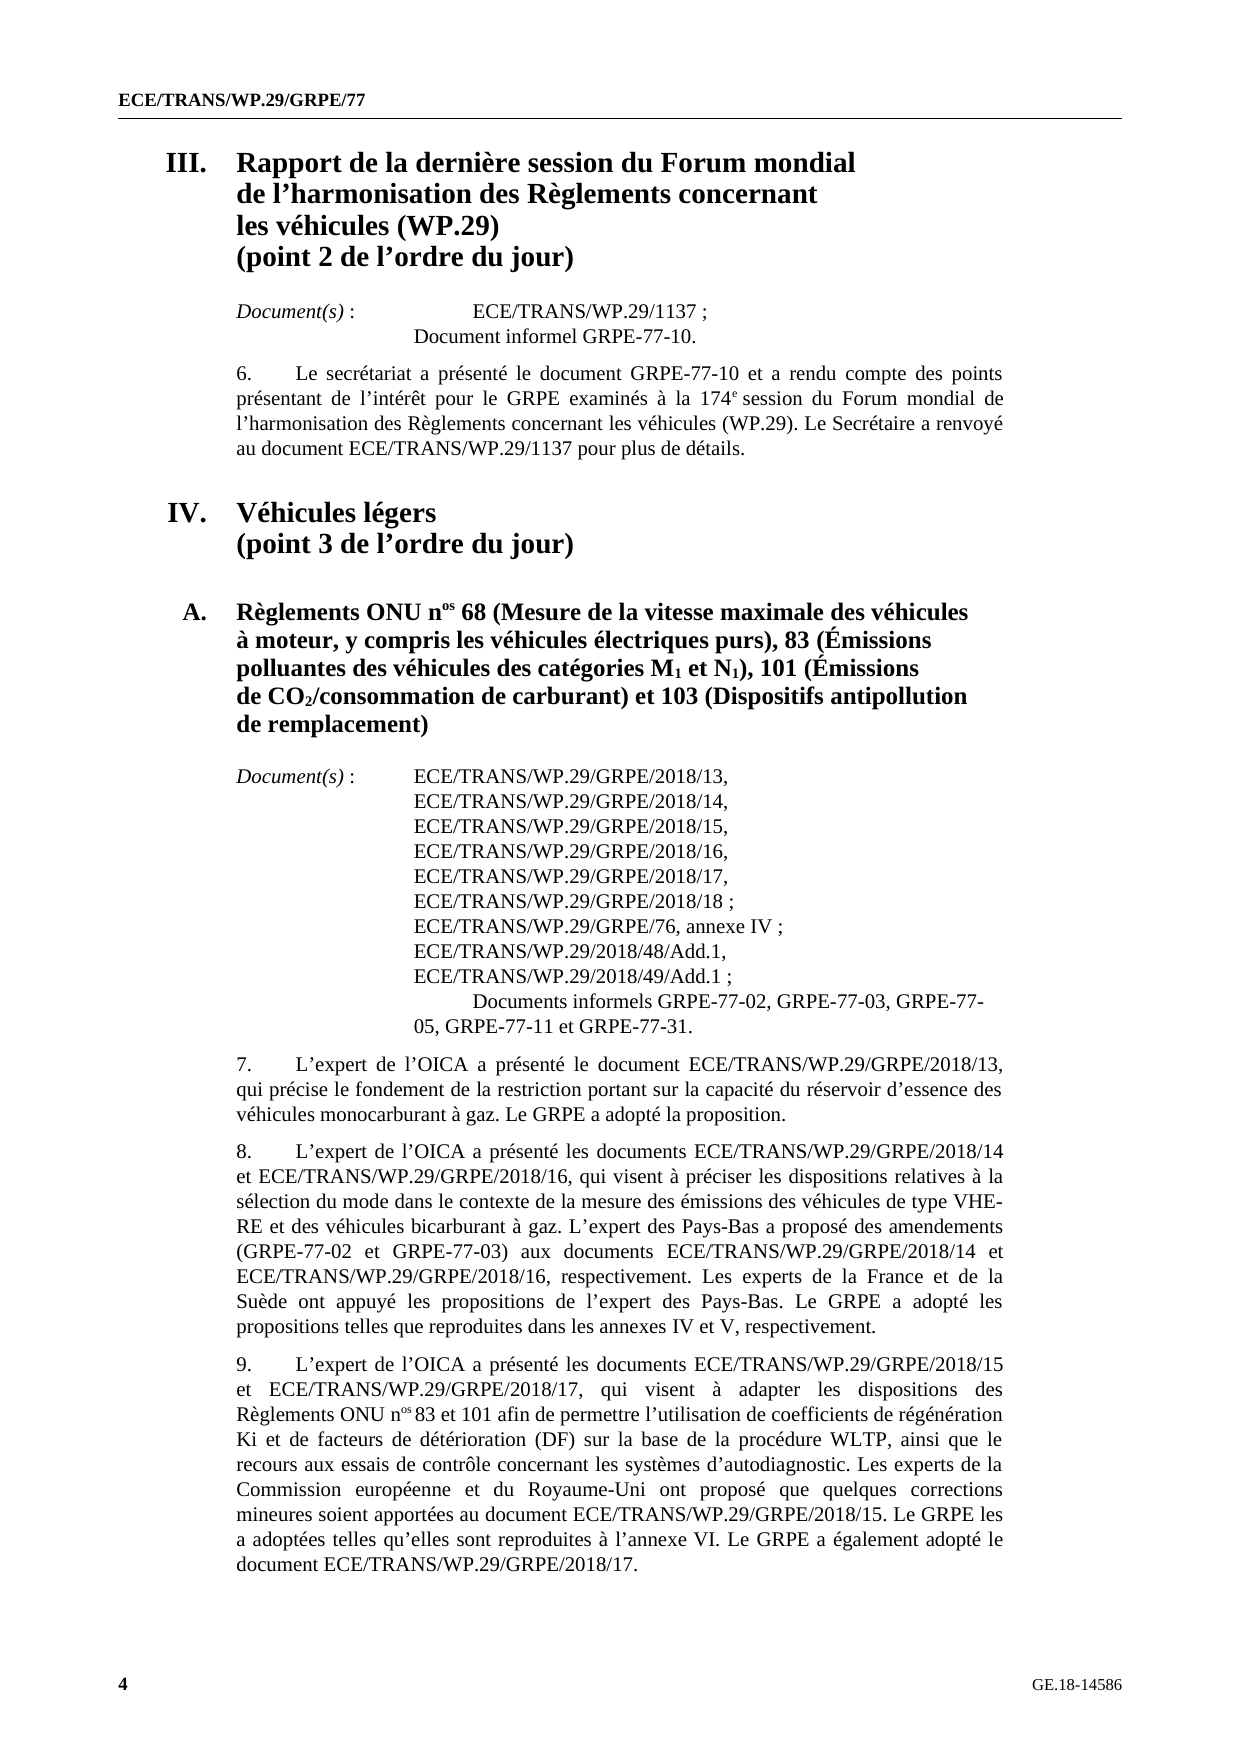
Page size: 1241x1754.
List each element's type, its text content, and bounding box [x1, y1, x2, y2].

text 8. L’expert de l’OICA a présenté les documents ECE/TRANS/WP.29/GRPE/2018/14 et ECE/TRANS/WP.29/GRPE/2018/16, qui visent à préciser les dispositions relatives à la sélection du mode dans le contexte de la mesure des émissions des véhicules de type VHE-RE et des véhicules bicarburant à gaz. L’expert des Pays-Bas a proposé des amendements (GRPE-77-02 et GRPE-77-03) aux documents ECE/TRANS/WP.29/GRPE/2018/14 et ECE/TRANS/WP.29/GRPE/2018/16, respectivement. Les experts de la France et de la Suède ont appuyé les propositions de l’expert des Pays-Bas. Le GRPE a adopté les propositions telles que reproduites dans les annexes IV et V, respectivement. [236, 1138, 1004, 1338]
text IV. Véhicules légers (point 3 de l’ordre du jour) [118, 498, 1004, 560]
text 6. Le secrétariat a présenté le document GRPE-77-10 et a rendu compte des points présentant de l’intérêt pour le GRPE examinés à la 174e session du Forum mondial de l’harmonisation des Règlements concernant les véhicules (WP.29). Le Secrétaire a renvoyé au document ECE/TRANS/WP.29/1137 pour plus de détails. [236, 360, 1004, 460]
text A. Règlements ONU nos 68 (Mesure de la vitesse maximale des véhicules à moteur, y compris les véhicules électriques purs), 83 (Émissions polluantes des véhicules des catégories M1 et N1), 101 (Émissions de CO2/consommation de carburant) et 103 (Dispositifs antipollution de remplacement) [118, 598, 1004, 738]
text Document(s) : ECE/TRANS/WP.29/GRPE/2018/13, ECE/TRANS/WP.29/GRPE/2018/14, ECE/TRANS/WP.29/GRPE/2018/15, ECE/TRANS/WP.29/GRPE/2018/16, ECE/TRANS/WP.29/GRPE/2018/17, ECE/TRANS/WP.29/GRPE/2018/18 ; ECE/TRANS/WP.29/GRPE/76, annexe IV ; ECE/TRANS/WP.29/2018/48/Add.1, ECE/TRANS/WP.29/2018/49/Add.1 ; Documents informels GRPE-77-02, GRPE-77-03, GRPE-77-05, GRPE-77-11 et GRPE-77-31. [236, 763, 1004, 1038]
text Document(s) : ECE/TRANS/WP.29/1137 ; Document informel GRPE-77-10. [236, 298, 1004, 348]
text 7. L’expert de l’OICA a présenté le document ECE/TRANS/WP.29/GRPE/2018/13, qui précise le fondement de la restriction portant sur la capacité du réservoir d’essence des véhicules monocarburant à gaz. Le GRPE a adopté la proposition. [236, 1051, 1004, 1126]
text 9. L’expert de l’OICA a présenté les documents ECE/TRANS/WP.29/GRPE/2018/15 et ECE/TRANS/WP.29/GRPE/2018/17, qui visent à adapter les dispositions des Règlements ONU nos 83 et 101 afin de permettre l’utilisation de coefficients de régénération Ki et de facteurs de détérioration (DF) sur la base de la procédure WLTP, ainsi que le recours aux essais de contrôle concernant les systèmes d’autodiagnostic. Les experts de la Commission européenne et du Royaume-Uni ont proposé que quelques corrections mineures soient apportées au document ECE/TRANS/WP.29/GRPE/2018/15. Le GRPE les a adoptées telles qu’elles sont reproduites à l’annexe VI. Le GRPE a également adopté le document ECE/TRANS/WP.29/GRPE/2018/17. [236, 1351, 1004, 1576]
text III. Rapport de la dernière session du Forum mondial de l’harmonisation des Règlements concernant les véhicules (WP.29) (point 2 de l’ordre du jour) [118, 148, 1004, 273]
